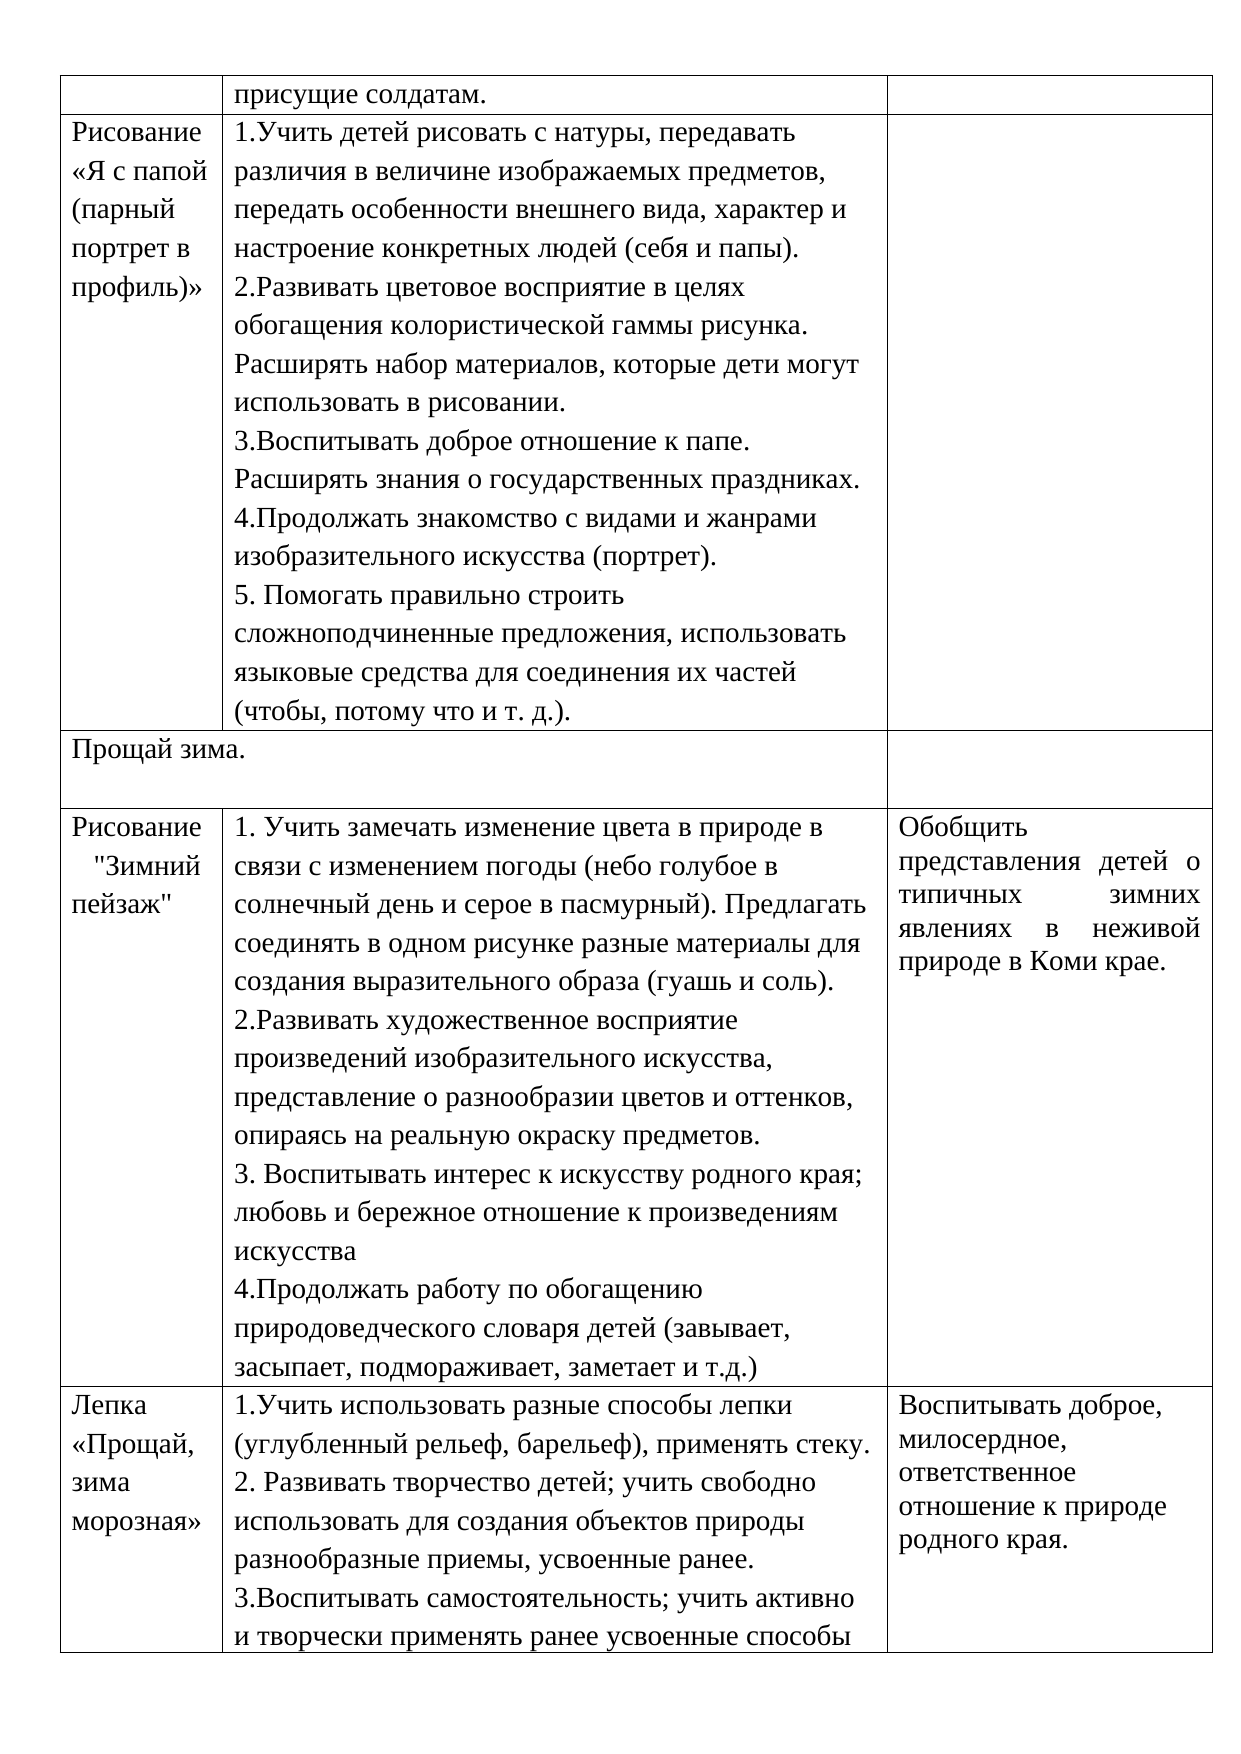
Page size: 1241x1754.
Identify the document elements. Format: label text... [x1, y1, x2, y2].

table_cell Обобщить представления детей о типичных зимних явлениях в неживой природе в Коми крае. [888, 809, 1212, 1386]
table_cell 1.Учить детей рисовать с натуры, передавать различия в величине изображаемых предметов, передать особенности внешнего вида, характер и настроение конкретных людей (себя и папы). 2.Развивать цветовое восприятие в целях обогащения колористической гаммы рисунка. Расширять набор материалов, которые дети могут использовать в рисовании. 3.Воспитывать доброе отношение к папе. Расширять знания о государственных праздниках. 4.Продолжать знакомство с видами и жанрами изобразительного искусства (портрет). 5. Помогать правильно строить сложноподчиненные предложения, использовать языковые средства для соединения их частей (чтобы, потому что и т. д.). [223, 115, 887, 730]
table_cell [888, 115, 1212, 730]
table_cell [223, 76, 887, 113]
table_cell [61, 1387, 222, 1652]
table_cell [888, 731, 1212, 808]
table_cell Рисование «Я с папой (парный портрет в профиль)» [61, 115, 222, 730]
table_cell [223, 1387, 887, 1652]
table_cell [61, 76, 222, 113]
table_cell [888, 76, 1212, 113]
table_cell 1. Учить замечать изменение цвета в природе в связи с изменением погоды (небо голубое в солнечный день и серое в пасмурный). Предлагать соединять в одном рисунке разные материалы для создания выразительного образа (гуашь и соль). 2.Развивать художественное восприятие произведений изобразительного искусства, представление о разнообразии цветов и оттенков, опираясь на реальную окраску предметов. 3. Воспитывать интерес к искусству родного края; любовь и бережное отношение к произведениям искусства 4.Продолжать работу по обогащению природоведческого словаря детей (завывает, засыпает, подмораживает, заметает и т.д.) [223, 809, 887, 1386]
table_cell Рисование "Зимний пейзаж" [61, 809, 222, 1386]
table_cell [888, 1387, 1212, 1652]
table_cell Прощай зима. [61, 731, 887, 808]
